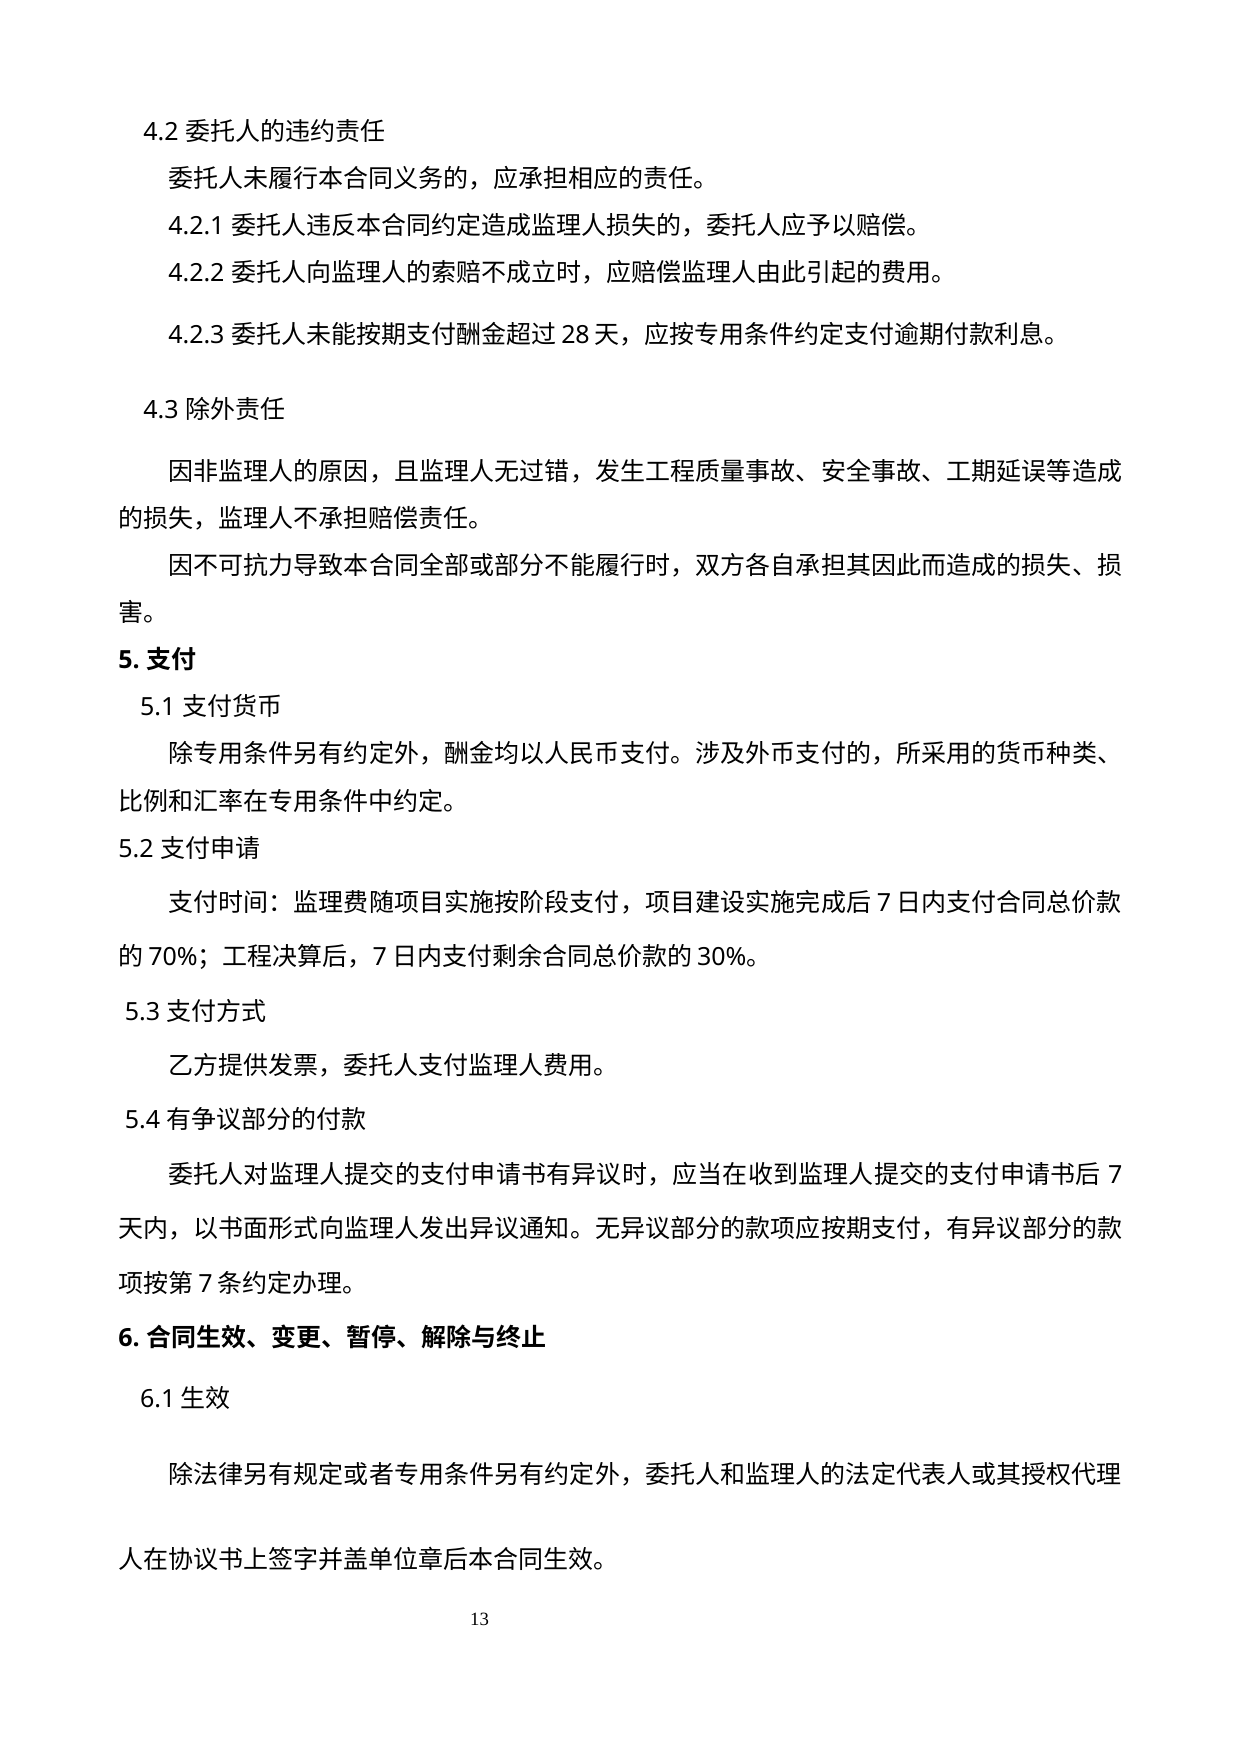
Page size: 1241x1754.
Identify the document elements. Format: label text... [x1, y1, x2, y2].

text 委托人对监理人提交的支付申请书有异议时，应当在收到监理人提交的支付申请书后7天内，以书面形式向监理人发出异议通知。无异议部分的款项应按期支付，有异议部分的款项按第7条约定办理。 [118, 1154, 1122, 1299]
text 因非监理人的原因，且监理人无过错，发生工程质量事故、安全事故、工期延误等造成的损失，监理人不承担赔偿责任。 [118, 451, 1122, 535]
text 6.1生效 [140, 1364, 1122, 1429]
text 4.2.2 委托人向监理人的索赔不成立时，应赔偿监理人由此引起的费用。 [118, 253, 1122, 289]
text 委托人未履行本合同义务的，应承担相应的责任。 [118, 158, 1122, 195]
text 5. 支付 [118, 640, 1122, 676]
text 因不可抗力导致本合同全部或部分不能履行时，双方各自承担其因此而造成的损失、损害。 [118, 546, 1122, 629]
text 5.2 支付申请 [118, 828, 1122, 864]
text 除专用条件另有约定外，酬金均以人民币支付。涉及外币支付的，所采用的货币种类、比例和汇率在专用条件中约定。 [118, 734, 1122, 817]
text 5.1 支付货币 [140, 687, 1122, 723]
text 除法律另有规定或者专用条件另有约定外，委托人和监理人的法定代表人或其授权代理人在协议书上签字并盖单位章后本合同生效。 [118, 1440, 1122, 1590]
text 5.4 有争议部分的付款 [118, 1100, 1122, 1136]
text 4.2.3 委托人未能按期支付酬金超过28天，应按专用条件约定支付逾期付款利息。 [118, 300, 1122, 365]
text 6. 合同生效、变更、暂停、解除与终止 [118, 1317, 1122, 1354]
list 5.3 支付方式 [118, 991, 1122, 1027]
text 4.2.1 委托人违反本合同约定造成监理人损失的，委托人应予以赔偿。 [118, 206, 1122, 242]
text 4.3 除外责任 [118, 376, 1122, 441]
text 支付时间：监理费随项目实施按阶段支付，项目建设实施完成后7日内支付合同总价款的70%；工程决算后，7日内支付剩余合同总价款的30%。 [118, 882, 1122, 973]
text 乙方提供发票，委托人支付监理人费用。 [118, 1046, 1122, 1082]
text 4.2 委托人的违约责任 [118, 111, 1122, 148]
